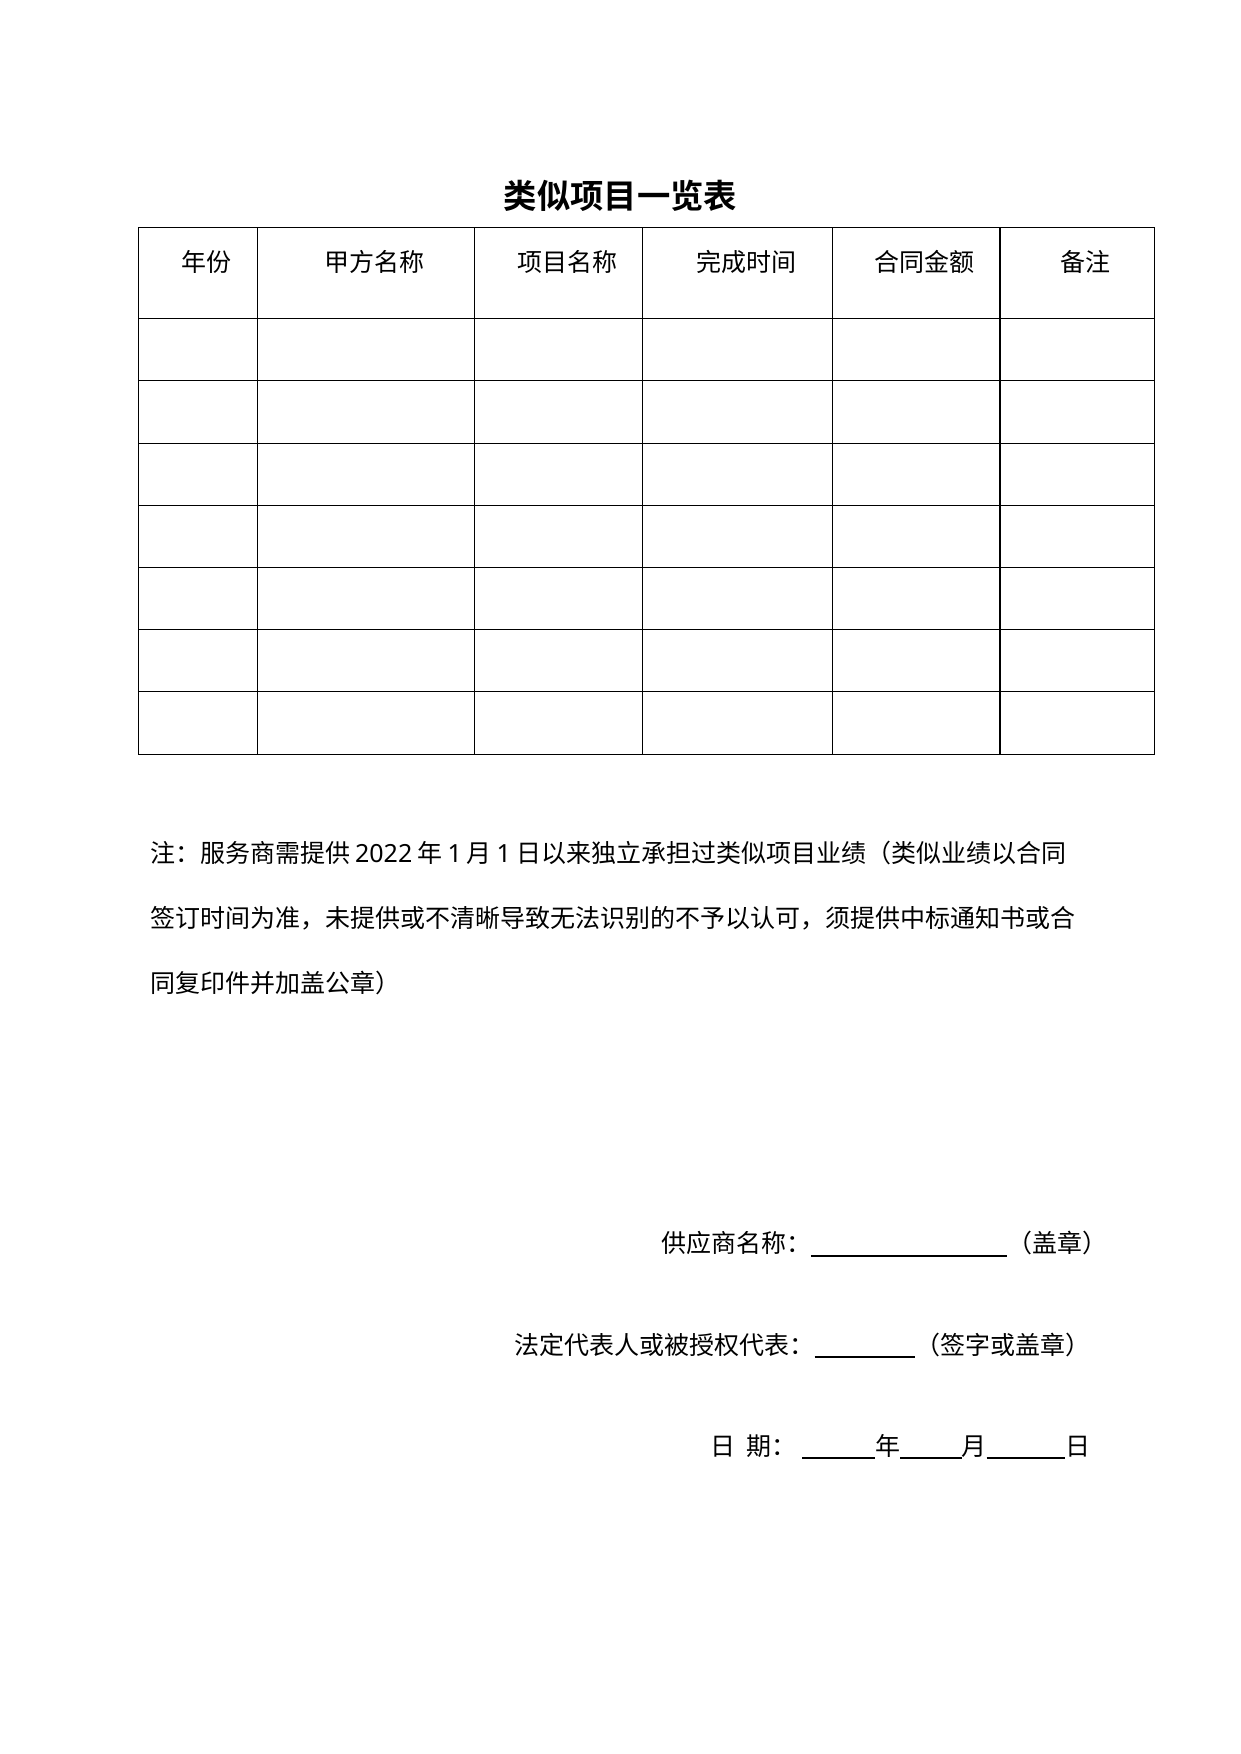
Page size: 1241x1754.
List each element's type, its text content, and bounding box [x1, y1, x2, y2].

text 类似项目一览表 [150, 162, 1090, 227]
table_cell [1001, 444, 1154, 505]
table_cell [643, 506, 832, 567]
table_cell [139, 692, 257, 753]
table_cell [139, 568, 257, 629]
table_cell [1001, 692, 1154, 753]
table_cell [833, 630, 999, 691]
table_cell [475, 381, 642, 442]
table_cell [643, 568, 832, 629]
text 法定代表人或被授权代表： （签字或盖章） [150, 1311, 1090, 1376]
table_cell [643, 319, 832, 380]
table_cell [258, 381, 474, 442]
table_cell [1001, 381, 1154, 442]
table_cell [643, 444, 832, 505]
table_cell [475, 692, 642, 753]
text 供应商名称： （盖章） [150, 1209, 1107, 1274]
table_cell [475, 568, 642, 629]
table_cell [139, 319, 257, 380]
table_cell [833, 381, 999, 442]
text 日 期： 年 月 日 [150, 1412, 1090, 1477]
table_cell [475, 630, 642, 691]
table_cell [1001, 568, 1154, 629]
table_cell [475, 444, 642, 505]
table_header 合同金额 [833, 228, 999, 318]
table_header 备注 [1001, 228, 1154, 318]
table_cell [139, 506, 257, 567]
table_header 完成时间 [643, 228, 832, 318]
table_cell [833, 692, 999, 753]
table_cell [833, 568, 999, 629]
table_cell [139, 381, 257, 442]
table_cell [258, 506, 474, 567]
table_header 年份 [139, 228, 257, 318]
table_cell [258, 319, 474, 380]
text 注：服务商需提供2022年1月1日以来独立承担过类似项目业绩（类似业绩以合同签订时间为准，未提供或不清晰导致无法识别的不予以认可，须提供中标通知书或合同复印件并加盖公章） [150, 819, 1090, 1014]
table_cell [833, 506, 999, 567]
table_cell [139, 630, 257, 691]
table_cell [258, 568, 474, 629]
table_cell [475, 506, 642, 567]
table_cell [833, 319, 999, 380]
table_cell [643, 381, 832, 442]
table_cell [1001, 319, 1154, 380]
table_cell [258, 630, 474, 691]
table_cell [475, 319, 642, 380]
table_cell [643, 692, 832, 753]
table_cell [258, 444, 474, 505]
table_header 项目名称 [475, 228, 642, 318]
table_header 甲方名称 [258, 228, 474, 318]
table_cell [833, 444, 999, 505]
table_cell [139, 444, 257, 505]
table_cell [1001, 630, 1154, 691]
table_cell [1001, 506, 1154, 567]
table_cell [643, 630, 832, 691]
table_cell [258, 692, 474, 753]
